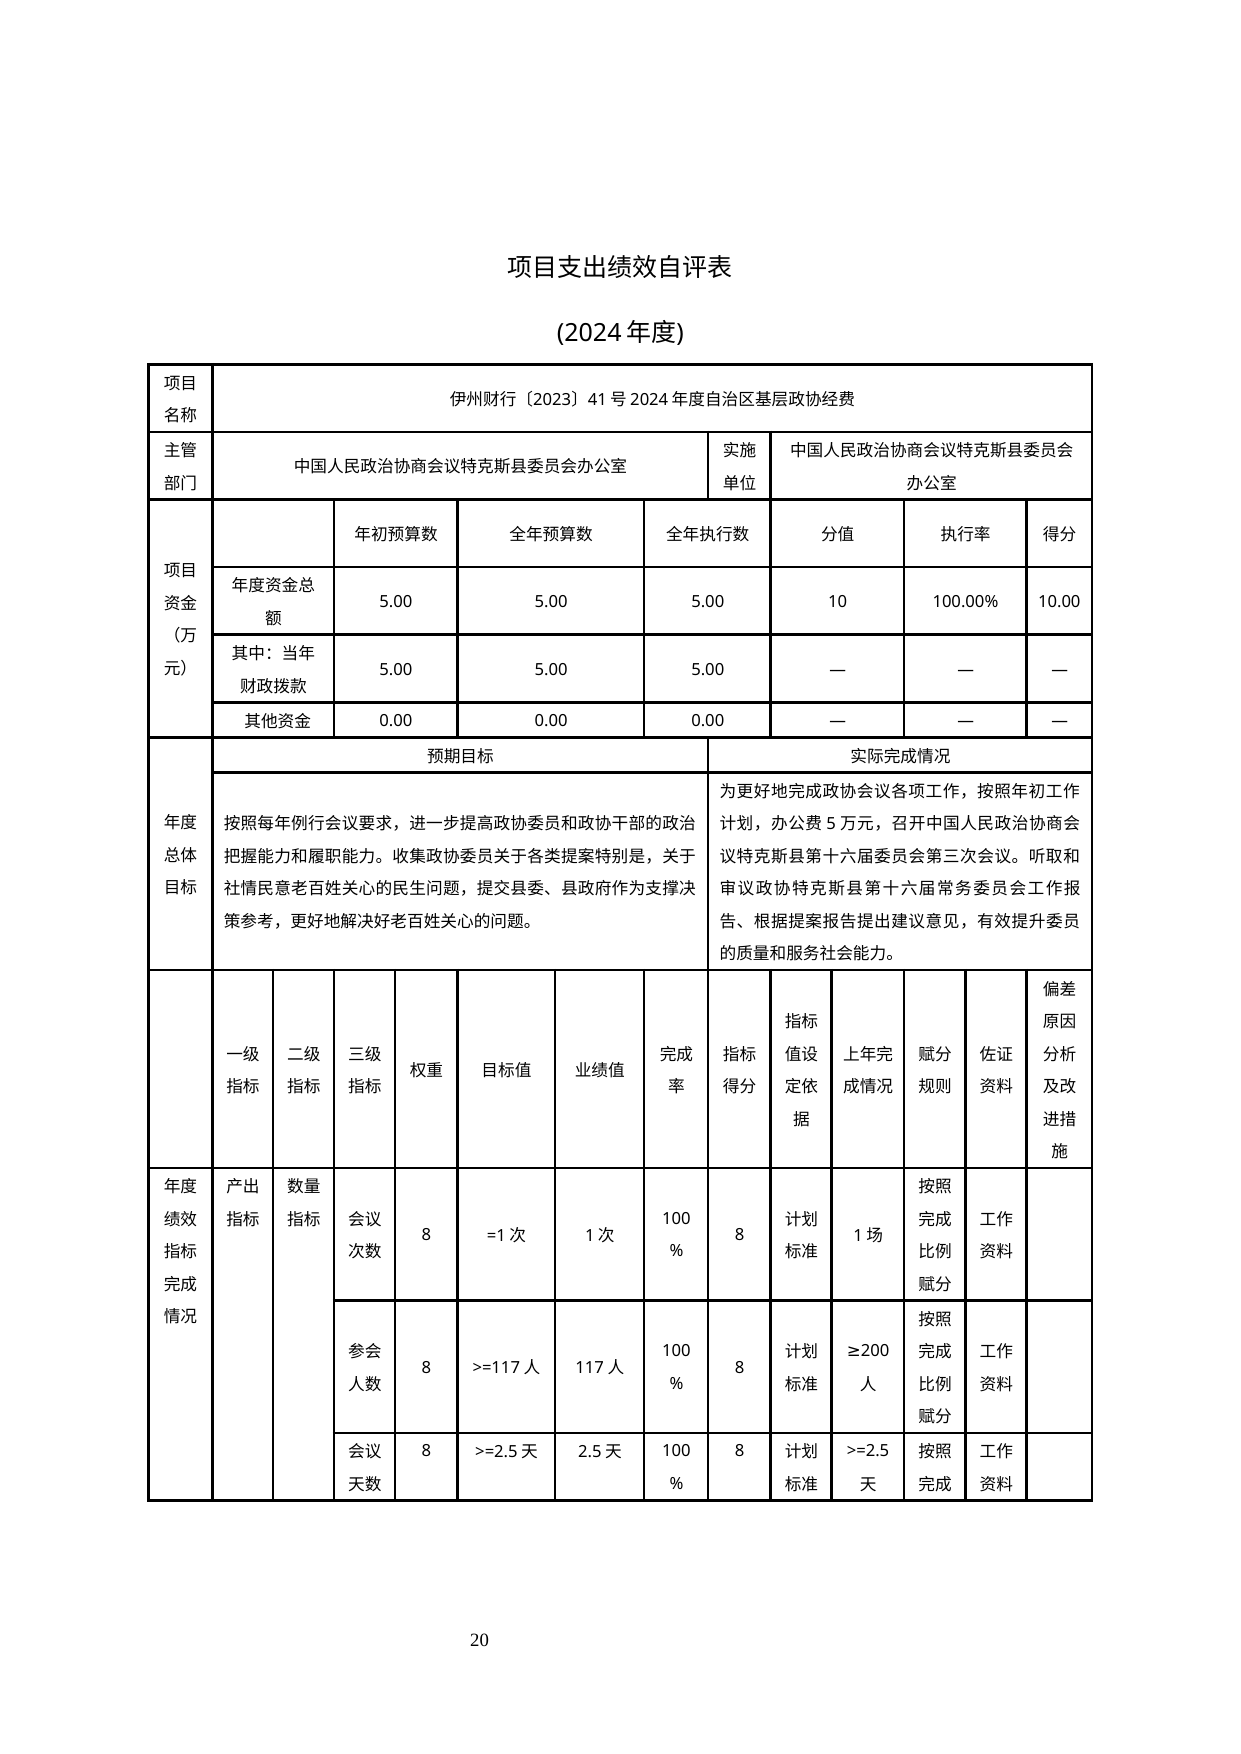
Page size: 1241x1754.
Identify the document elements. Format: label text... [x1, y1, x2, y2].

table_cell 0.00 [645, 704, 769, 736]
table_cell 100% [645, 1302, 707, 1432]
table_cell 为更好地完成政协会议各项工作，按照年初工作计划，办公费5万元，召开中国人民政治协商会议特克斯县第十六届委员会第三次会议。听取和审议政协特克斯县第十六届常务委员会工作报告、根据提案报告提出建议意见，有效提升委员的质量和服务社会能力。 [709, 774, 1091, 969]
table_cell >=117人 [459, 1302, 554, 1432]
table_cell 会议次数 [335, 1169, 394, 1299]
table_cell 1次 [556, 1169, 643, 1299]
table_cell 年度绩效指标完成情况 [150, 1169, 211, 1499]
table_cell 5.00 [459, 568, 643, 633]
table_cell 117人 [556, 1302, 643, 1432]
table_cell 二级指标 [274, 971, 333, 1166]
table_cell 业绩值 [556, 971, 643, 1166]
table_cell 完成率 [645, 971, 707, 1166]
table_cell 8 [709, 1169, 769, 1299]
table_cell 项目名称 [150, 366, 211, 431]
table_cell ≥200人 [833, 1302, 903, 1432]
table_cell 计划标准 [772, 1169, 830, 1299]
table_cell 按照每年例行会议要求，进一步提高政协委员和政协干部的政治把握能力和履职能力。收集政协委员关于各类提案特别是，关于社情民意老百姓关心的民生问题，提交县委、县政府作为支撑决策参考，更好地解决好老百姓关心的问题。 [214, 774, 707, 969]
table_cell 5.00 [335, 568, 456, 633]
table_cell 执行率 [905, 501, 1025, 566]
table_cell 工作资料 [967, 1302, 1025, 1432]
table_cell 0.00 [335, 704, 456, 736]
table_cell — [1028, 704, 1091, 736]
table_cell 10.00 [1028, 568, 1091, 633]
table_cell 目标值 [459, 971, 554, 1166]
table_cell 赋分规则 [905, 971, 964, 1166]
table_cell 全年执行数 [645, 501, 769, 566]
table_cell 主管部门 [150, 433, 211, 498]
table_cell 上年完成情况 [833, 971, 903, 1166]
table_cell 8 [396, 1169, 456, 1299]
table_cell 5.00 [645, 568, 769, 633]
table_cell [150, 971, 211, 1166]
table_cell 年初预算数 [335, 501, 456, 566]
table_cell [1028, 1169, 1091, 1299]
table_cell 8 [709, 1434, 769, 1499]
table_cell 计划标准 [772, 1434, 830, 1499]
table_cell 伊州财行〔2023〕41号2024年度自治区基层政协经费 [214, 366, 1091, 431]
table_cell 项目资金（万元） [150, 501, 211, 736]
table_cell 按照完成比例赋分 [905, 1169, 964, 1299]
table_cell =1次 [459, 1169, 554, 1299]
table_cell 预期目标 [214, 739, 707, 771]
table_cell 指标得分 [709, 971, 769, 1166]
table_cell — [905, 636, 1025, 701]
table_cell 5.00 [459, 636, 643, 701]
table_cell 100% [645, 1169, 707, 1299]
table_cell >=2.5天 [459, 1434, 554, 1499]
table_cell 中国人民政治协商会议特克斯县委员会办公室 [214, 433, 707, 498]
table_cell — [905, 704, 1025, 736]
table_cell 其他资金 [214, 704, 333, 736]
table_cell 年度总体目标 [150, 739, 211, 969]
table_cell 工作资料 [967, 1434, 1025, 1499]
table_cell 1场 [833, 1169, 903, 1299]
table_cell 工作资料 [967, 1169, 1025, 1299]
table_cell — [772, 704, 903, 736]
table_cell 分值 [772, 501, 903, 566]
table_cell 佐证资料 [967, 971, 1025, 1166]
table_cell [214, 501, 333, 566]
table_cell 5.00 [335, 636, 456, 701]
table_cell 2.5天 [556, 1434, 643, 1499]
table_cell 8 [396, 1434, 456, 1499]
table_cell 实施单位 [709, 433, 769, 498]
table_cell 8 [396, 1302, 456, 1432]
table_cell 按照完成比例赋分 [905, 1302, 964, 1432]
table_header 项目支出绩效自评表 [148, 233, 1092, 298]
table_cell — [1028, 636, 1091, 701]
table_cell 年度资金总额 [214, 568, 333, 633]
table_cell 100.00% [905, 568, 1025, 633]
table_cell 中国人民政治协商会议特克斯县委员会办公室 [772, 433, 1091, 498]
table_cell 偏差原因分析及改进措施 [1028, 971, 1091, 1166]
table_cell (2024年度) [148, 298, 1092, 363]
table_cell 权重 [396, 971, 456, 1166]
table_cell 5.00 [645, 636, 769, 701]
table_cell 0.00 [459, 704, 643, 736]
table_cell 实际完成情况 [709, 739, 1091, 771]
table_cell 全年预算数 [459, 501, 643, 566]
table_cell 8 [709, 1302, 769, 1432]
table_cell 一级指标 [214, 971, 272, 1166]
table_cell 参会人数 [335, 1302, 394, 1432]
table_cell >=2.5天 [833, 1434, 903, 1499]
table_cell 指标值设定依据 [772, 971, 830, 1166]
table_cell 100% [645, 1434, 707, 1499]
table_cell 计划标准 [772, 1302, 830, 1432]
table_cell 产出指标 [214, 1169, 272, 1499]
table_cell — [772, 636, 903, 701]
table_cell 会议天数 [335, 1434, 394, 1499]
table_cell 按照完成比例赋分 [905, 1434, 964, 1499]
table_cell [1028, 1302, 1091, 1432]
table_cell 10 [772, 568, 903, 633]
table_cell 数量指标 [274, 1169, 333, 1499]
table_cell 其中：当年财政拨款 [214, 636, 333, 701]
table_cell 得分 [1028, 501, 1091, 566]
table_cell 三级指标 [335, 971, 394, 1166]
table_cell [1028, 1434, 1091, 1499]
